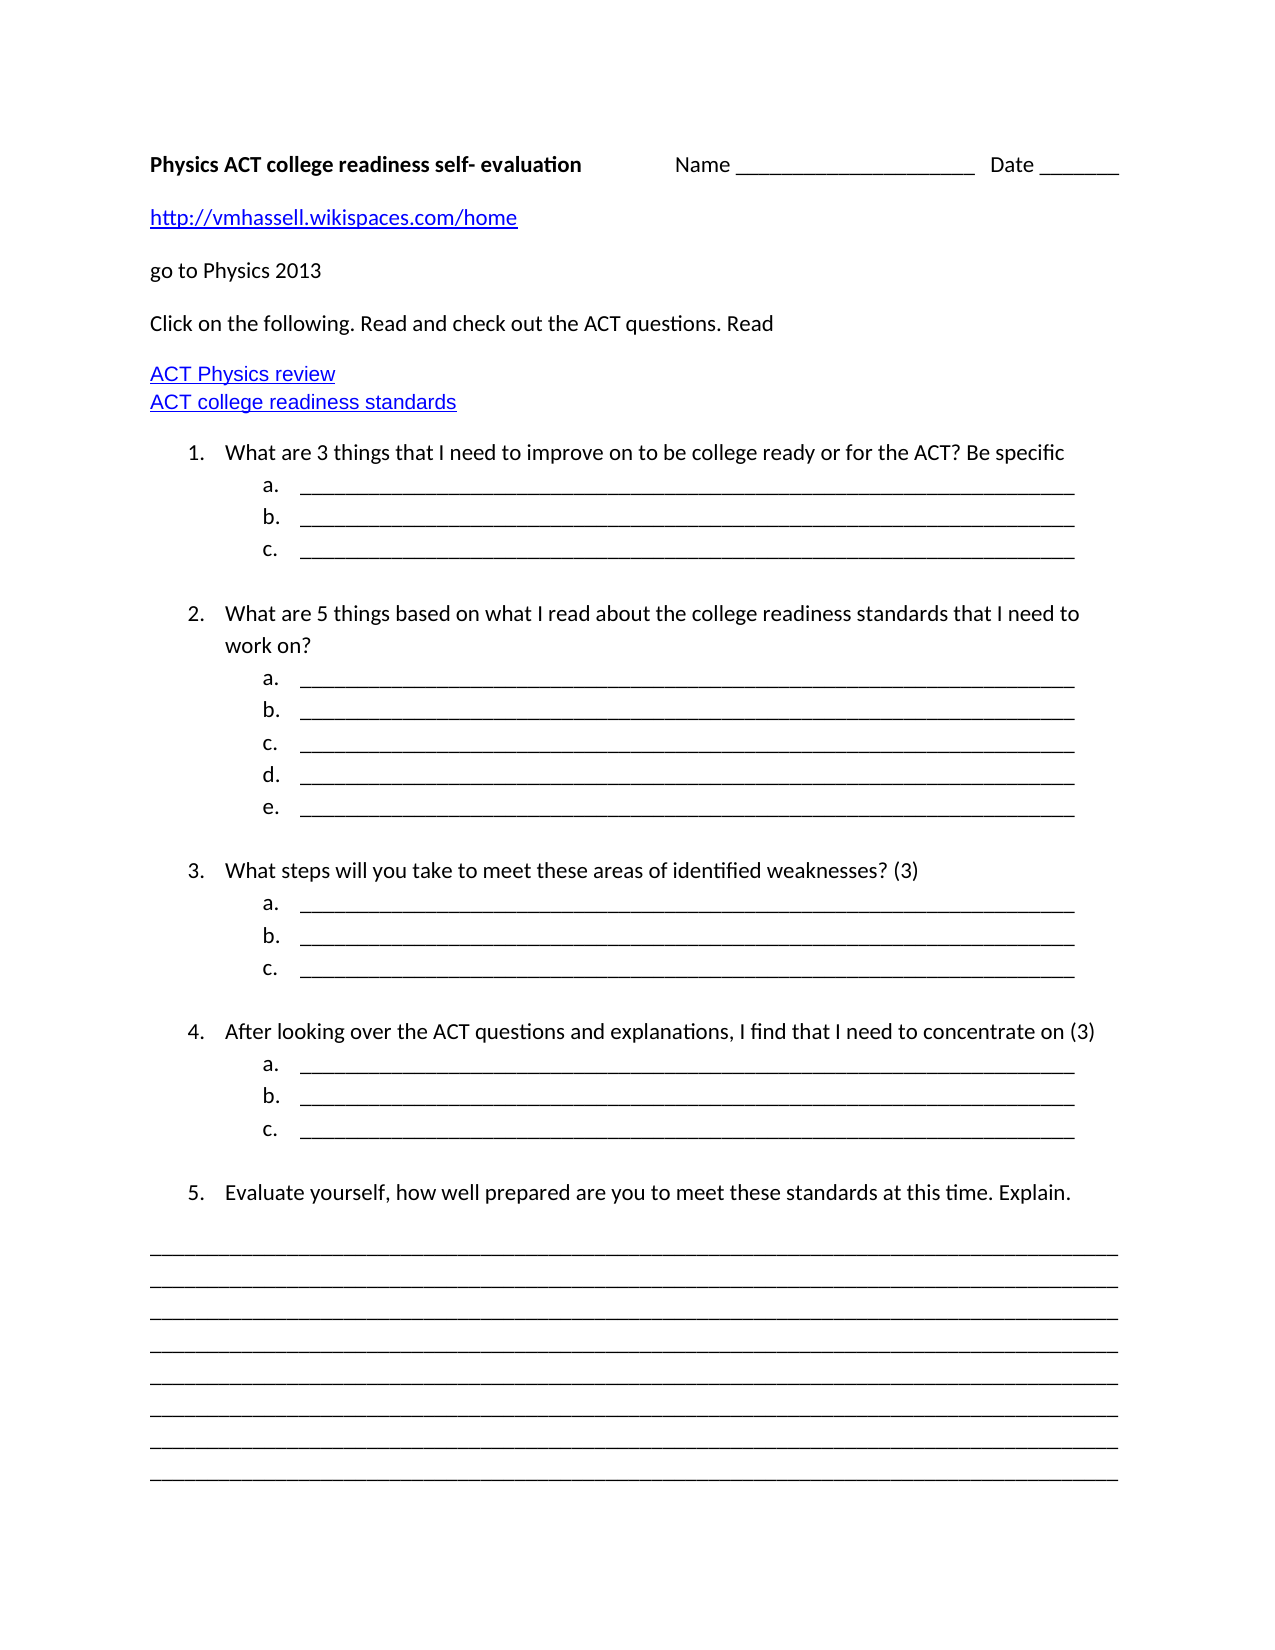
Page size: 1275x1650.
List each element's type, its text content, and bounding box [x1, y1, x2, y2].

text ACT Physics review ACT college readiness standards [150, 362, 1125, 413]
list What are 5 things based on what I read about the college readiness standards that I need to work on? [187, 599, 1125, 659]
list What are 3 things that I need to improve on to be college ready or for the ACT? Be specific [187, 438, 1125, 466]
list ____________________________________________________________________ [262, 792, 1125, 820]
text Physics ACT college readiness self- evaluation Name _____________________ Date _______ [150, 150, 1125, 178]
list Evaluate yourself, how well prepared are you to meet these standards at this time. Explain. [187, 1178, 1125, 1206]
list ____________________________________________________________________ [262, 760, 1125, 788]
list ____________________________________________________________________ [262, 728, 1125, 756]
list ____________________________________________________________________ [262, 921, 1125, 949]
list ____________________________________________________________________ [262, 502, 1125, 530]
list ____________________________________________________________________ [262, 470, 1125, 498]
list ____________________________________________________________________ [262, 534, 1125, 562]
list ____________________________________________________________________ [262, 953, 1125, 981]
text http://vmhassell.wikispaces.com/home [150, 203, 1125, 231]
list ____________________________________________________________________ [262, 1049, 1125, 1077]
text go to Physics 2013 [150, 256, 1125, 284]
list ____________________________________________________________________ [262, 888, 1125, 917]
list After looking over the ACT questions and explanations, I find that I need to concentrate on (3) [187, 1017, 1125, 1045]
text ________________________________________________________________________________________________________________________________________________________________________________________________________________________________________________________________________________________________________________________________________________________________________________________________________________________________________________________________________________________________________________________________________________________________________________________________________________________________________________________________________________________________________ [150, 1231, 1125, 1484]
list ____________________________________________________________________ [262, 1082, 1125, 1110]
list ____________________________________________________________________ [262, 695, 1125, 723]
list ____________________________________________________________________ [262, 663, 1125, 691]
list ____________________________________________________________________ [262, 1114, 1125, 1142]
list What steps will you take to meet these areas of identified weaknesses? (3) [187, 856, 1125, 884]
text Click on the following. Read and check out the ACT questions. Read [150, 309, 1125, 337]
